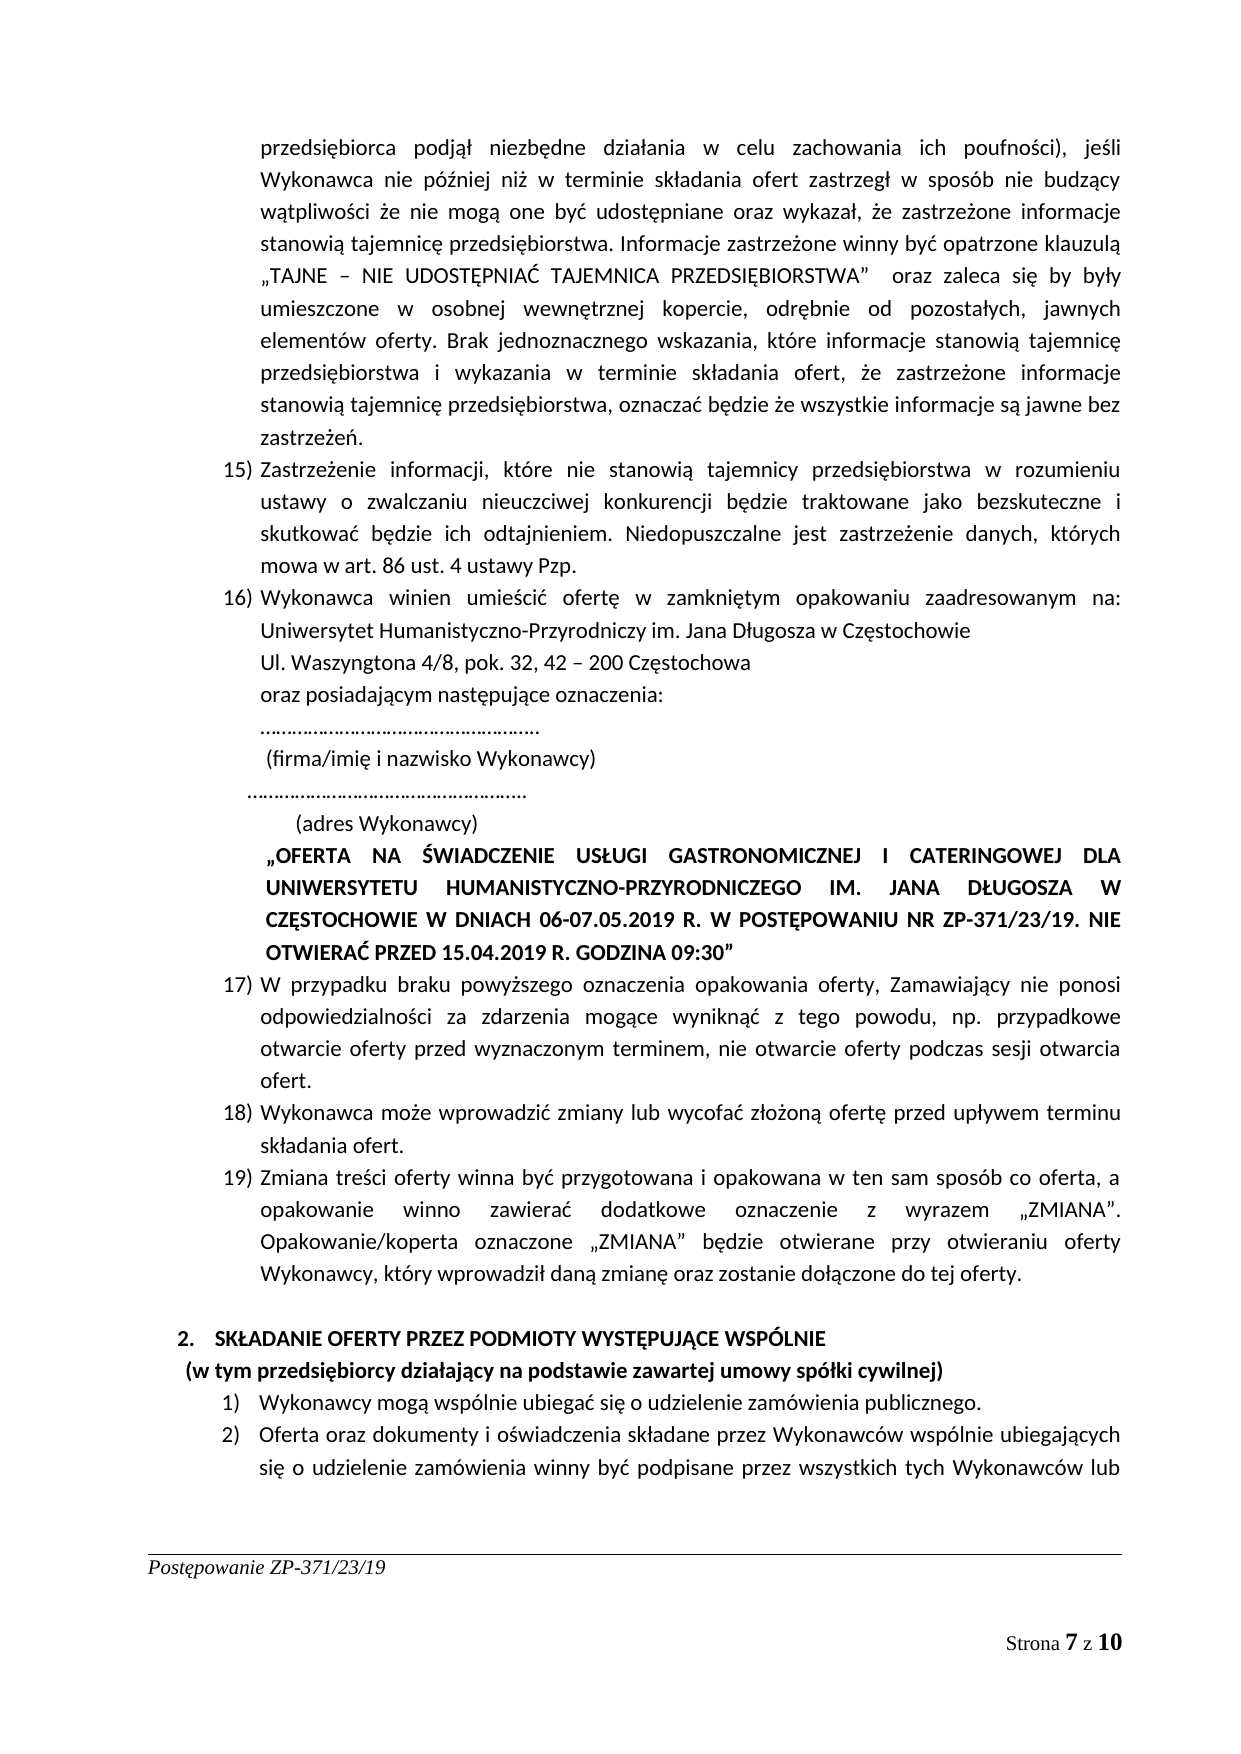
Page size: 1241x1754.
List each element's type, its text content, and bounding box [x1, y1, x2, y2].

text „OFERTA NA ŚWIADCZENIE USŁUGI GASTRONOMICZNEJ I CATERINGOWEJ DLA UNIWERSYTETU HUMANISTYCZNO-PRZYRODNICZEGO IM. JANA DŁUGOSZA W CZĘSTOCHOWIE W DNIACH 06-07.05.2019 R. W POSTĘPOWANIU NR ZP-371/23/19. NIE OTWIERAĆ PRZED 15.04.2019 R. GODZINA 09:30” [221, 841, 1122, 966]
text (w tym przedsiębiorcy działający na podstawie zawartej umowy spółki cywilnej) [185, 1356, 1122, 1384]
text (firma/imię i nazwisko Wykonawcy) [221, 744, 1122, 772]
text oraz posiadającym następujące oznaczenia: [186, 680, 1122, 708]
list W przypadku braku powyższego oznaczenia opakowania oferty, Zamawiający nie ponosi odpowiedzialności za zdarzenia mogące wyniknąć z tego powodu, np. przypadkowe otwarcie oferty przed wyznaczonym terminem, nie otwarcie oferty podczas sesji otwarcia ofert. [223, 970, 1122, 1094]
text (adres Wykonawcy) [221, 809, 1122, 837]
list Wykonawca może wprowadzić zmiany lub wycofać złożoną ofertę przed upływem terminu składania ofert. [223, 1098, 1122, 1159]
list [223, 133, 1122, 451]
list SKŁADANIE OFERTY PRZEZ PODMIOTY WYSTĘPUJĄCE WSPÓLNIE [177, 1324, 1122, 1352]
list Wykonawcy mogą wspólnie ubiegać się o udzielenie zamówienia publicznego. [221, 1388, 1122, 1416]
text …………………………………………….. [192, 712, 1122, 740]
list Zmiana treści oferty winna być przygotowana i opakowana w ten sam sposób co oferta, a opakowanie winno zawierać dodatkowe oznaczenie z wyrazem „ZMIANA”. Opakowanie/koperta oznaczone „ZMIANA” będzie otwierane przy otwieraniu oferty Wykonawcy, który wprowadził daną zmianę oraz zostanie dołączone do tej oferty. [223, 1163, 1122, 1287]
text …………………………………………….. [148, 777, 1122, 805]
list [221, 1420, 1122, 1481]
list Zastrzeżenie informacji, które nie stanowią tajemnicy przedsiębiorstwa w rozumieniu ustawy o zwalczaniu nieuczciwej konkurencji będzie traktowane jako bezskuteczne i skutkować będzie ich odtajnieniem. Niedopuszczalne jest zastrzeżenie danych, których mowa w art. 86 ust. 4 ustawy Pzp. [223, 455, 1122, 579]
list Wykonawca winien umieścić ofertę w zamkniętym opakowaniu zaadresowanym na: Uniwersytet Humanistyczno-Przyrodniczy im. Jana Długosza w Częstochowie [223, 583, 1122, 644]
text Ul. Waszyngtona 4/8, pok. 32, 42 – 200 Częstochowa [186, 648, 1122, 676]
